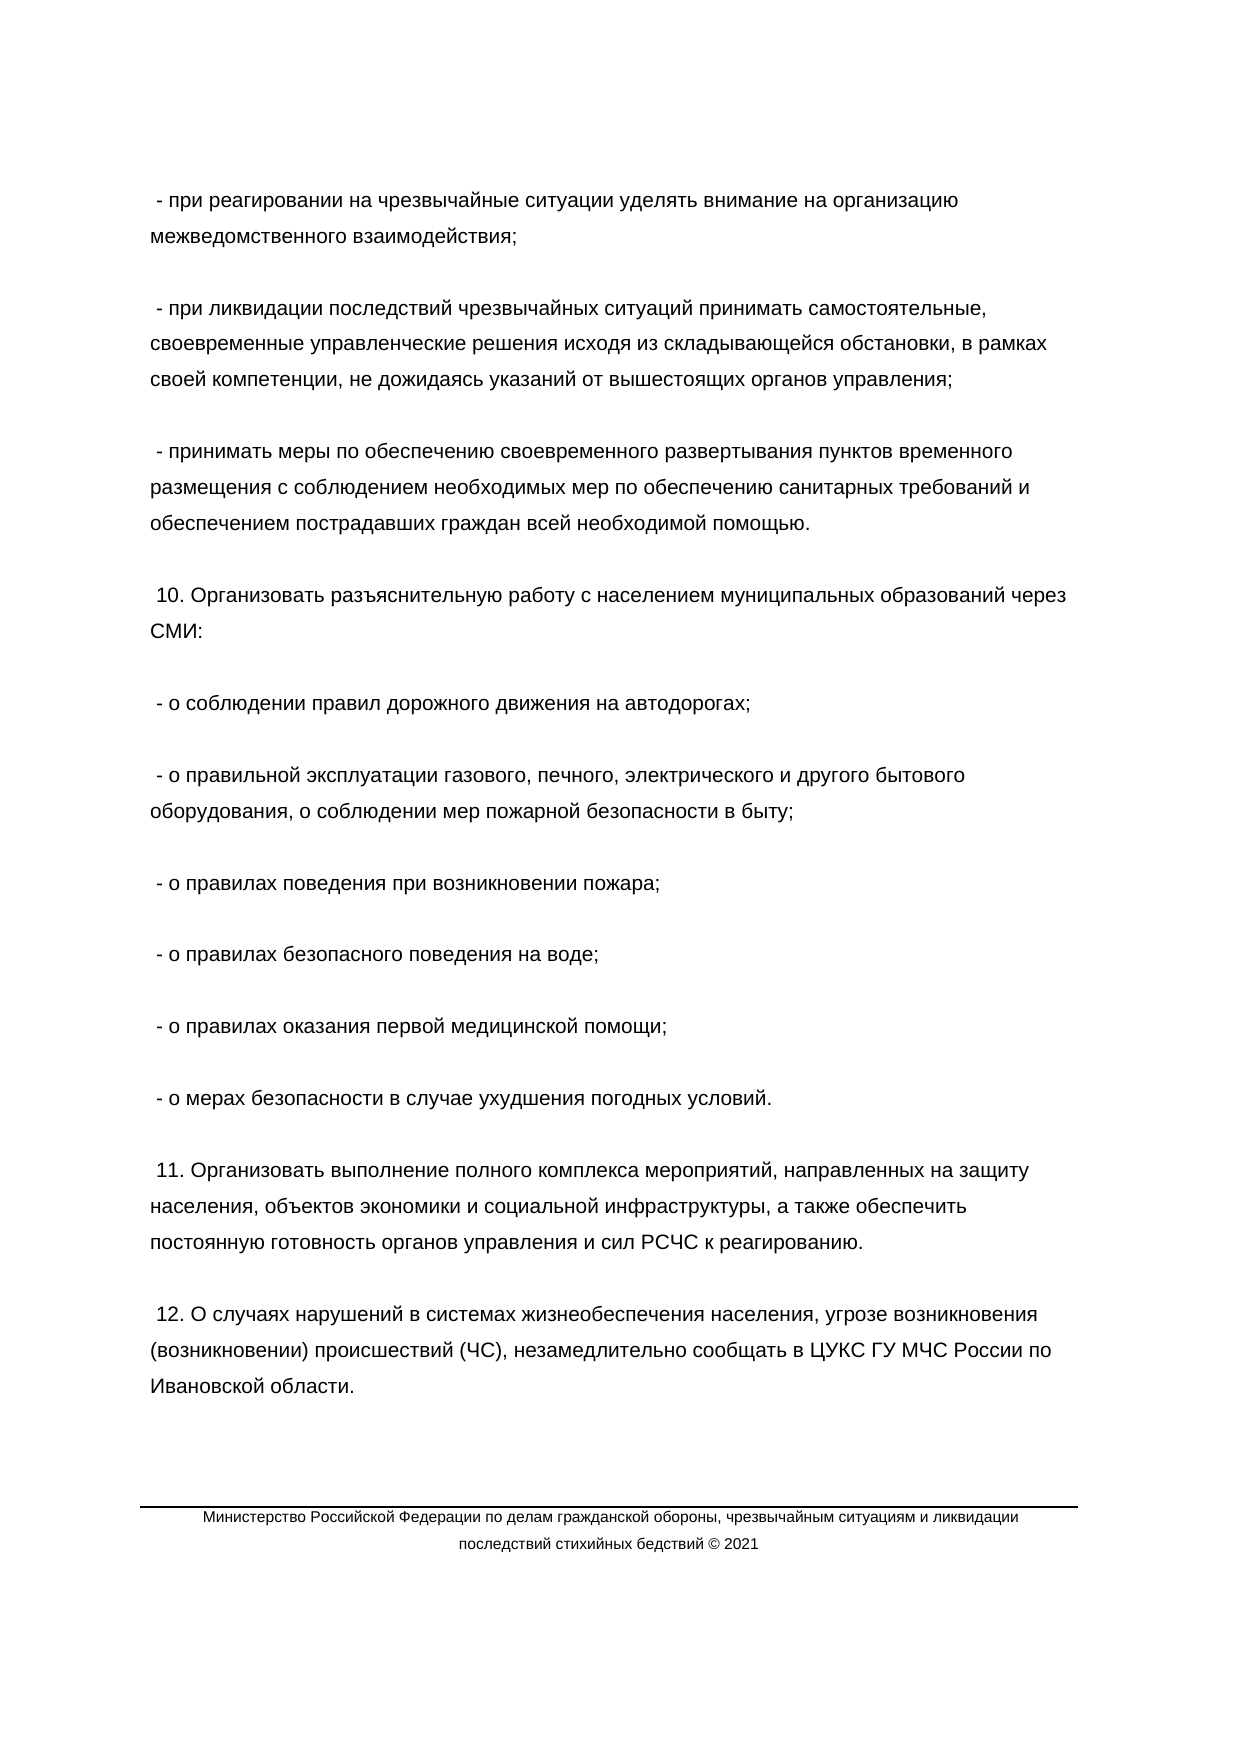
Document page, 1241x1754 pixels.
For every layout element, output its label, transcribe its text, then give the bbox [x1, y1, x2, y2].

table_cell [140, 150, 1078, 1506]
table_cell Министерство Российской Федерации по делам гражданской обороны, чрезвычайным ситуациям и ликвидации последствий стихийных бедствий © 2021 [140, 1508, 1078, 1590]
